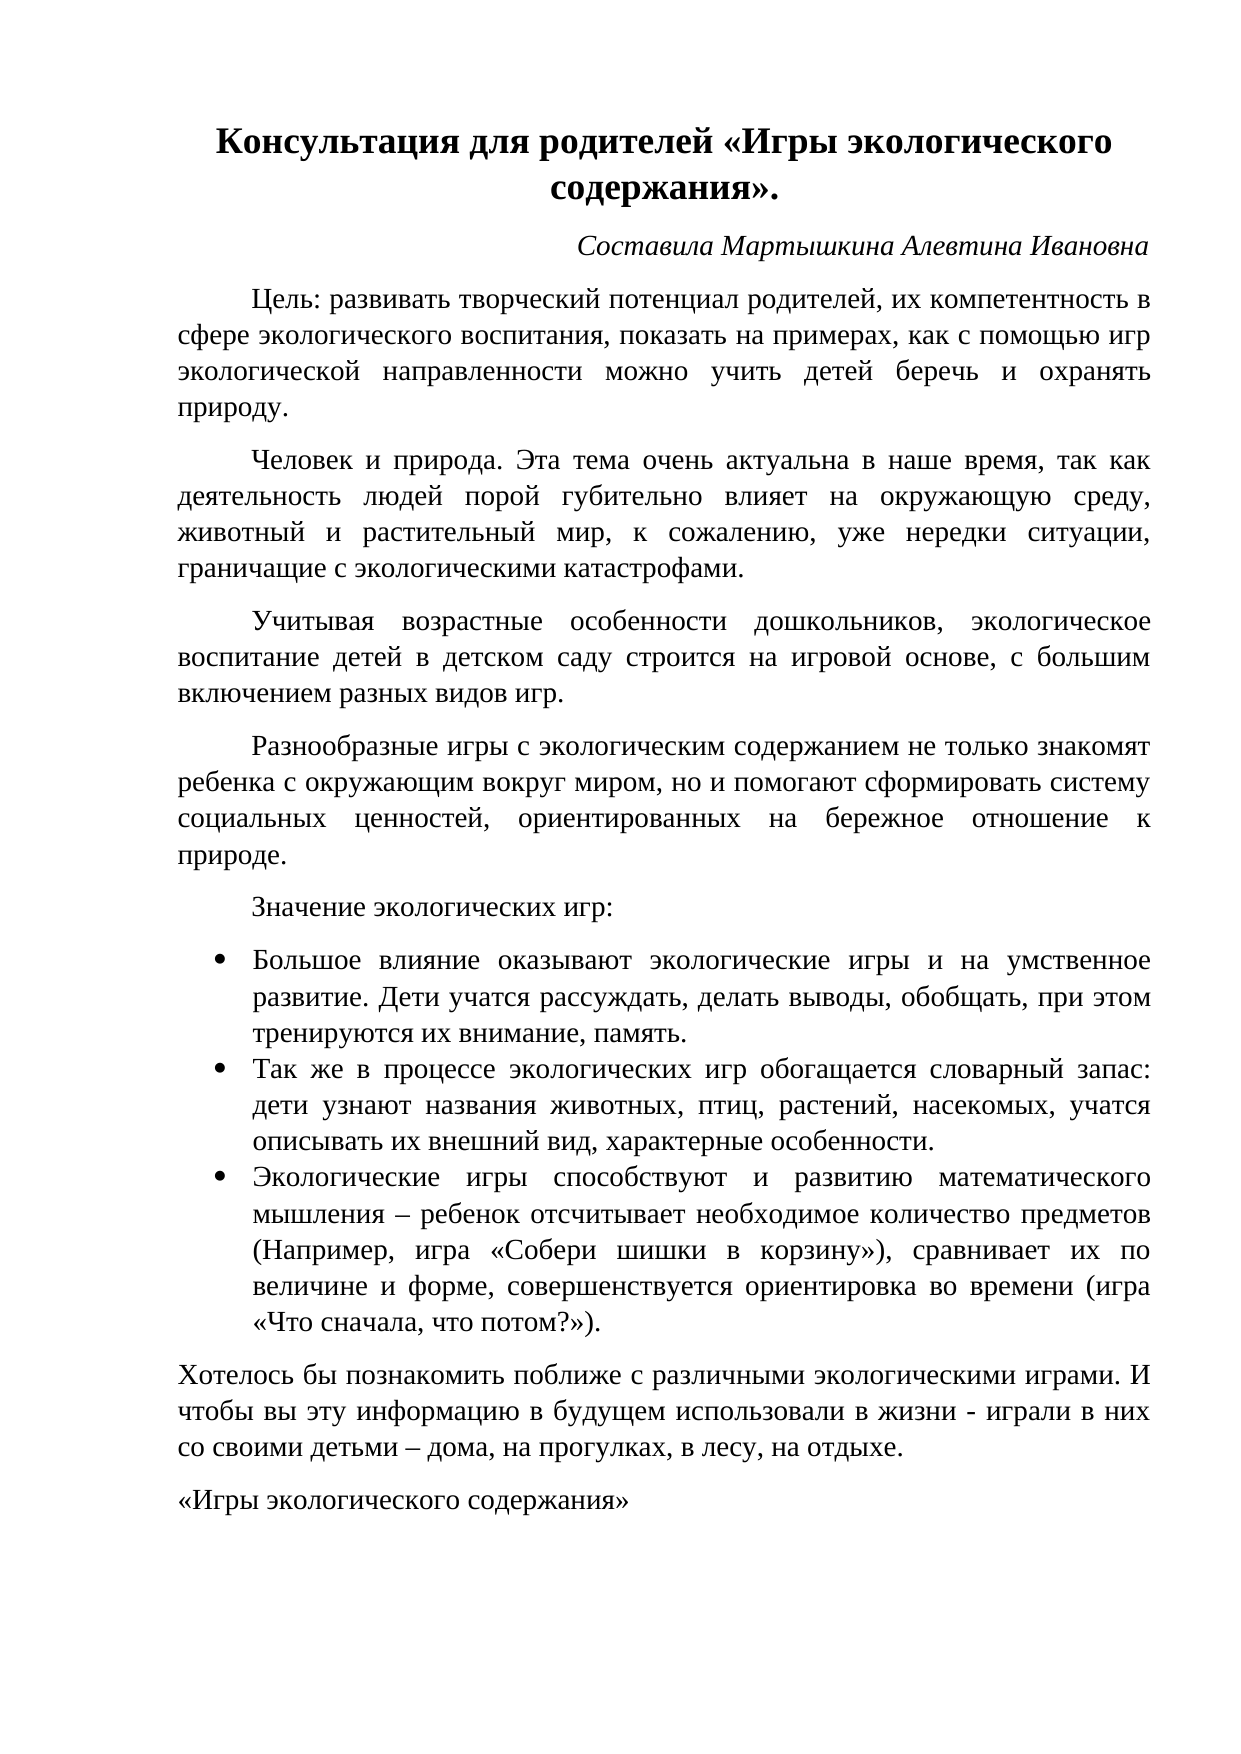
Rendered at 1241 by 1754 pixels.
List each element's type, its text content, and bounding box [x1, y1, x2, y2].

list Так же в процессе экологических игр обогащается словарный запас: дети узнают названия животных, птиц, растений, насекомых, учатся описывать их внешний вид, характерные особенности. [215, 1051, 1152, 1157]
text Составила Мартышкина Алевтина Ивановна [177, 228, 1152, 261]
text Консультация для родителей «Игры экологического содержания». [177, 118, 1152, 208]
list Большое влияние оказывают экологические игры и на умственное развитие. Дети учатся рассуждать, делать выводы, обобщать, при этом тренируются их внимание, память. [215, 942, 1152, 1048]
text Цель: развивать творческий потенциал родителей, их компетентность в сфере экологического воспитания, показать на примерах, как с помощью игр экологической направленности можно учить детей беречь и охранять природу. [177, 281, 1152, 423]
text Разнообразные игры с экологическим содержанием не только знакомят ребенка с окружающим вокруг миром, но и помогают сформировать систему социальных ценностей, ориентированных на бережное отношение к природе. [177, 728, 1152, 870]
text Хотелось бы познакомить поближе с различными экологическими играми. И чтобы вы эту информацию в будущем использовали в жизни - играли в них со своими детьми – дома, на прогулках, в лесу, на отдыхе. [177, 1357, 1152, 1463]
text Учитывая возрастные особенности дошкольников, экологическое воспитание детей в детском саду строится на игровой основе, с большим включением разных видов игр. [177, 603, 1152, 709]
list Экологические игры способствуют и развитию математического мышления – ребенок отсчитывает необходимое количество предметов (Например, игра «Собери шишки в корзину»), сравнивает их по величине и форме, совершенствуется ориентировка во времени (игра «Что сначала, что потом?»). [215, 1159, 1152, 1338]
text «Игры экологического содержания» [177, 1482, 1152, 1516]
text Значение экологических игр: [177, 889, 1152, 923]
text Человек и природа. Эта тема очень актуальна в наше время, так как деятельность людей порой губительно влияет на окружающую среду, животный и растительный мир, к сожалению, уже нередки ситуации, граничащие с экологическими катастрофами. [177, 442, 1152, 584]
